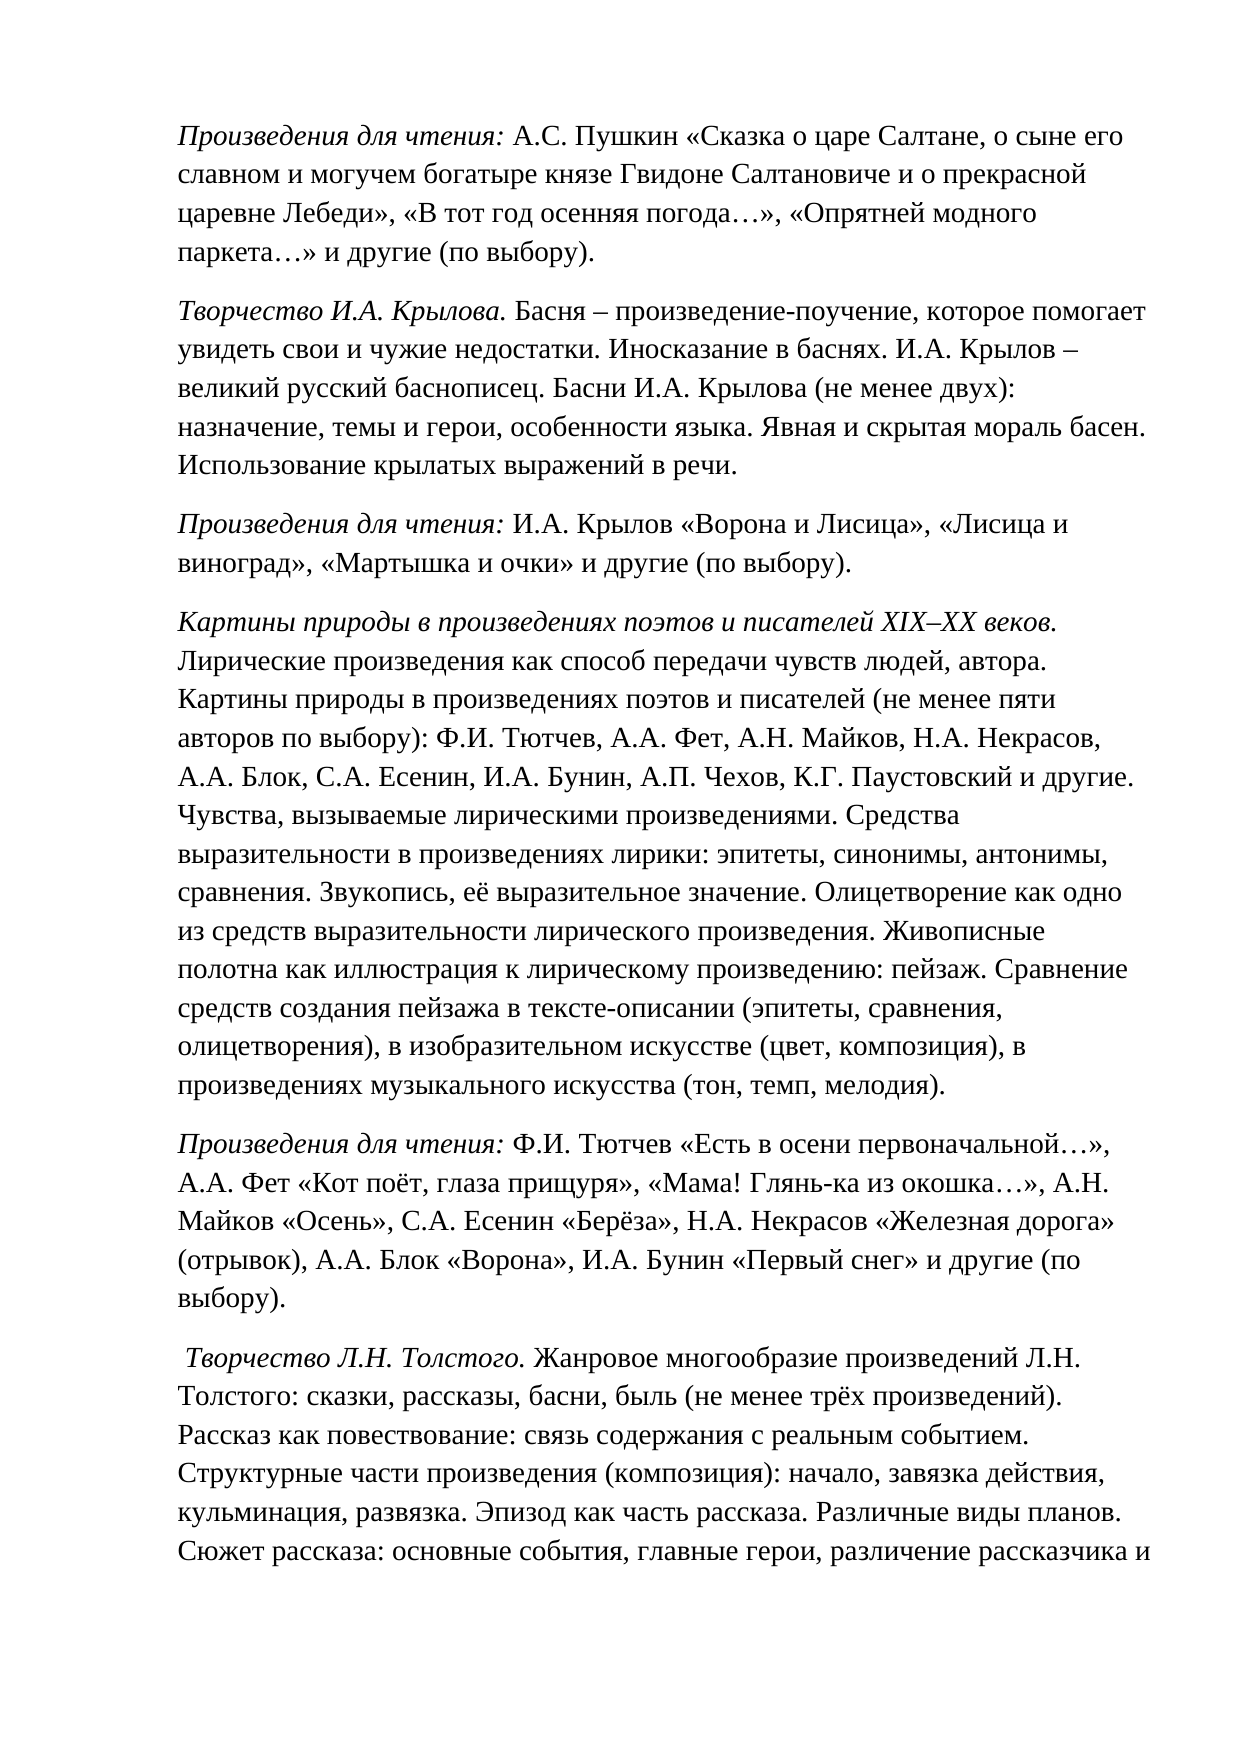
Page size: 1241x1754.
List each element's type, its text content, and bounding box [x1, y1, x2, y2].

text Произведения для чтения: Ф.И. Тютчев «Есть в осени первоначальной…», А.А. Фет «Кот поёт, глаза прищуря», «Мама! Глянь-ка из окошка…», А.Н. Майков «Осень», С.А. Есенин «Берёза», Н.А. Некрасов «Железная дорога» (отрывок), А.А. Блок «Ворона», И.А. Бунин «Первый снег» и другие (по выбору). [177, 1126, 1152, 1314]
text Произведения для чтения: И.А. Крылов «Ворона и Лисица», «Лисица и виноград», «Мартышка и очки» и другие (по выбору). [177, 507, 1152, 579]
text Творчество И.А. Крылова. Басня – произведение-поучение, которое помогает увидеть свои и чужие недостатки. Иносказание в баснях. И.А. Крылов – великий русский баснописец. Басни И.А. Крылова (не менее двух): назначение, темы и герои, особенности языка. Явная и скрытая мораль басен. Использование крылатых выражений в речи. [177, 293, 1152, 481]
text Картины природы в произведениях поэтов и писателей ХIХ–ХХ веков. Лирические произведения как способ передачи чувств людей, автора. Картины природы в произведениях поэтов и писателей (не менее пяти авторов по выбору): Ф.И. Тютчев, А.А. Фет, А.Н. Майков, Н.А. Некрасов, А.А. Блок, С.А. Есенин, И.А. Бунин, А.П. Чехов, К.Г. Паустовский и другие. Чувства, вызываемые лирическими произведениями. Средства выразительности в произведениях лирики: эпитеты, синонимы, антонимы, сравнения. Звукопись, её выразительное значение. Олицетворение как одно из средств выразительности лирического произведения. Живописные полотна как иллюстрация к лирическому произведению: пейзаж. Сравнение средств создания пейзажа в тексте-описании (эпитеты, сравнения, олицетворения), в изобразительном искусстве (цвет, композиция), в произведениях музыкального искусства (тон, темп, мелодия). [177, 604, 1152, 1101]
text Произведения для чтения: А.С. Пушкин «Сказка о царе Салтане, о сыне его славном и могучем богатыре князе Гвидоне Салтановиче и о прекрасной царевне Лебеди», «В тот год осенняя погода…», «Опрятней модного паркета…» и другие (по выбору). [177, 118, 1152, 267]
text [177, 1340, 1152, 1566]
